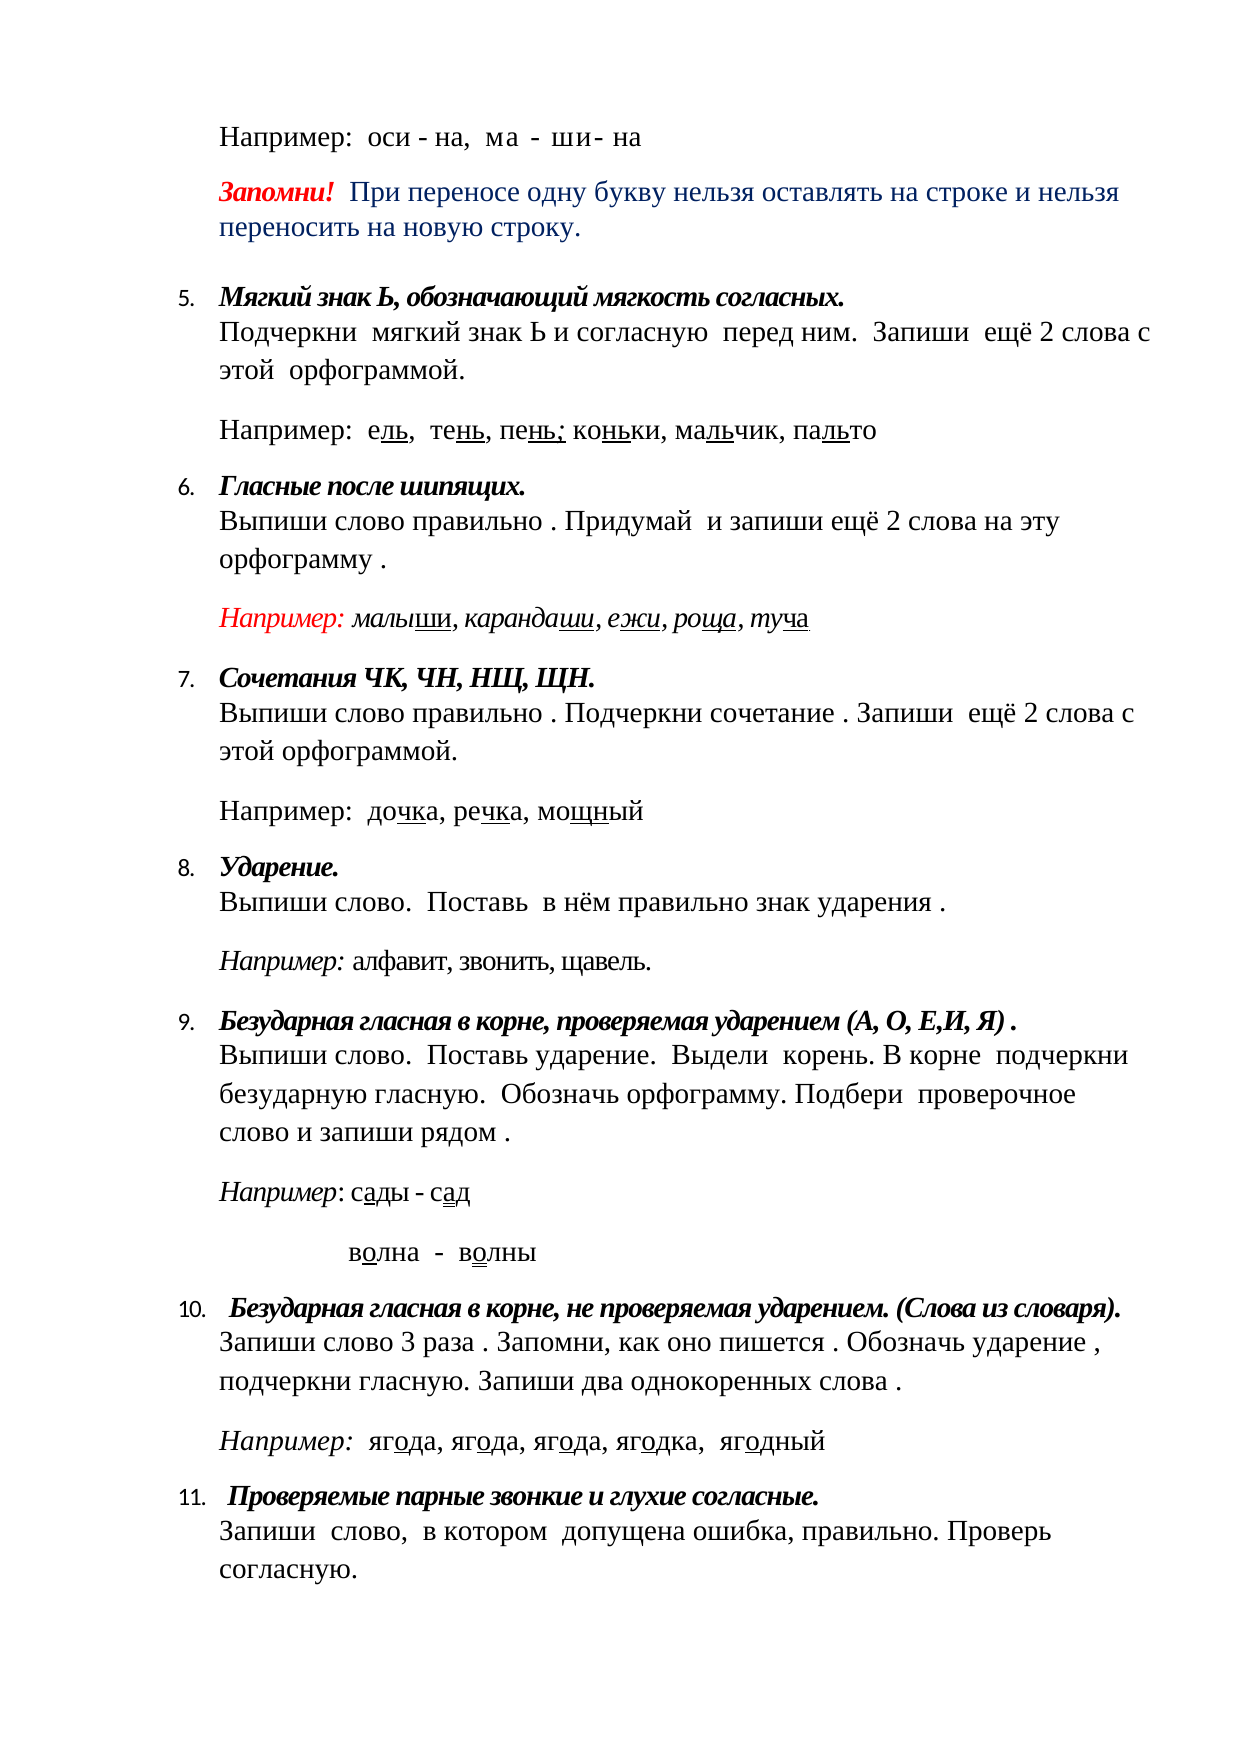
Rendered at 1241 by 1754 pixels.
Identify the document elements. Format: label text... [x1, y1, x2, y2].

list Ударение. [177, 849, 1152, 884]
text Запомни! При переносе одну букву нельзя оставлять на строке и нельзя переносить на новую строку. [219, 174, 1152, 244]
text Запиши слово 3 раза . Запомни, как оно пишется . Обозначь ударение , подчеркни гласную. Запиши два однокоренных слова . [219, 1324, 1152, 1396]
text Запиши слово, в котором допущена ошибка, правильно. Проверь согласную. [219, 1513, 1152, 1585]
list Безударная гласная в корне, проверяемая ударением (А, О, Е,И, Я) . [177, 1002, 1152, 1037]
text Выпиши слово правильно . Придумай и запиши ещё 2 слова на эту орфограмму . [219, 503, 1152, 575]
text Например: ягода, ягода, ягода, ягодка, ягодный [219, 1422, 1152, 1457]
text Например: малыши, карандаши, ежи, роща, туча [219, 601, 1152, 634]
text Подчеркни мягкий знак Ь и согласную перед ним. Запиши ещё 2 слова с этой орфограммой. [219, 314, 1152, 386]
text Выпиши слово. Поставь ударение. Выдели корень. В корне подчеркни безударную гласную. Обозначь орфограмму. Подбери проверочное слово и запиши рядом . [219, 1037, 1152, 1148]
text Например: алфавит, звонить, щавель. [219, 943, 1152, 977]
text Например: сады - сад [219, 1174, 1152, 1207]
list Безударная гласная в корне, не проверяемая ударением. (Слова из словаря). [177, 1289, 1152, 1324]
text Например: дочка, речка, мощный [219, 793, 1152, 828]
text волна - волны [348, 1233, 1152, 1268]
text Выпиши слово. Поставь в нём правильно знак ударения . [219, 884, 1152, 917]
list Мягкий знак Ь, обозначающий мягкость согласных. [177, 279, 1152, 314]
list Гласные после шипящих. [177, 468, 1152, 503]
list Сочетания ЧК, ЧН, НЩ, ЩН. [177, 660, 1152, 695]
text Выпиши слово правильно . Подчеркни сочетание . Запиши ещё 2 слова с этой орфограммой. [219, 695, 1152, 767]
list Проверяемые парные звонкие и глухие согласные. [177, 1478, 1152, 1513]
text Например: оси - на, ма - ши- на [219, 118, 1152, 153]
text Например: ель, тень, пень; коньки, мальчик, пальто [219, 412, 1152, 447]
